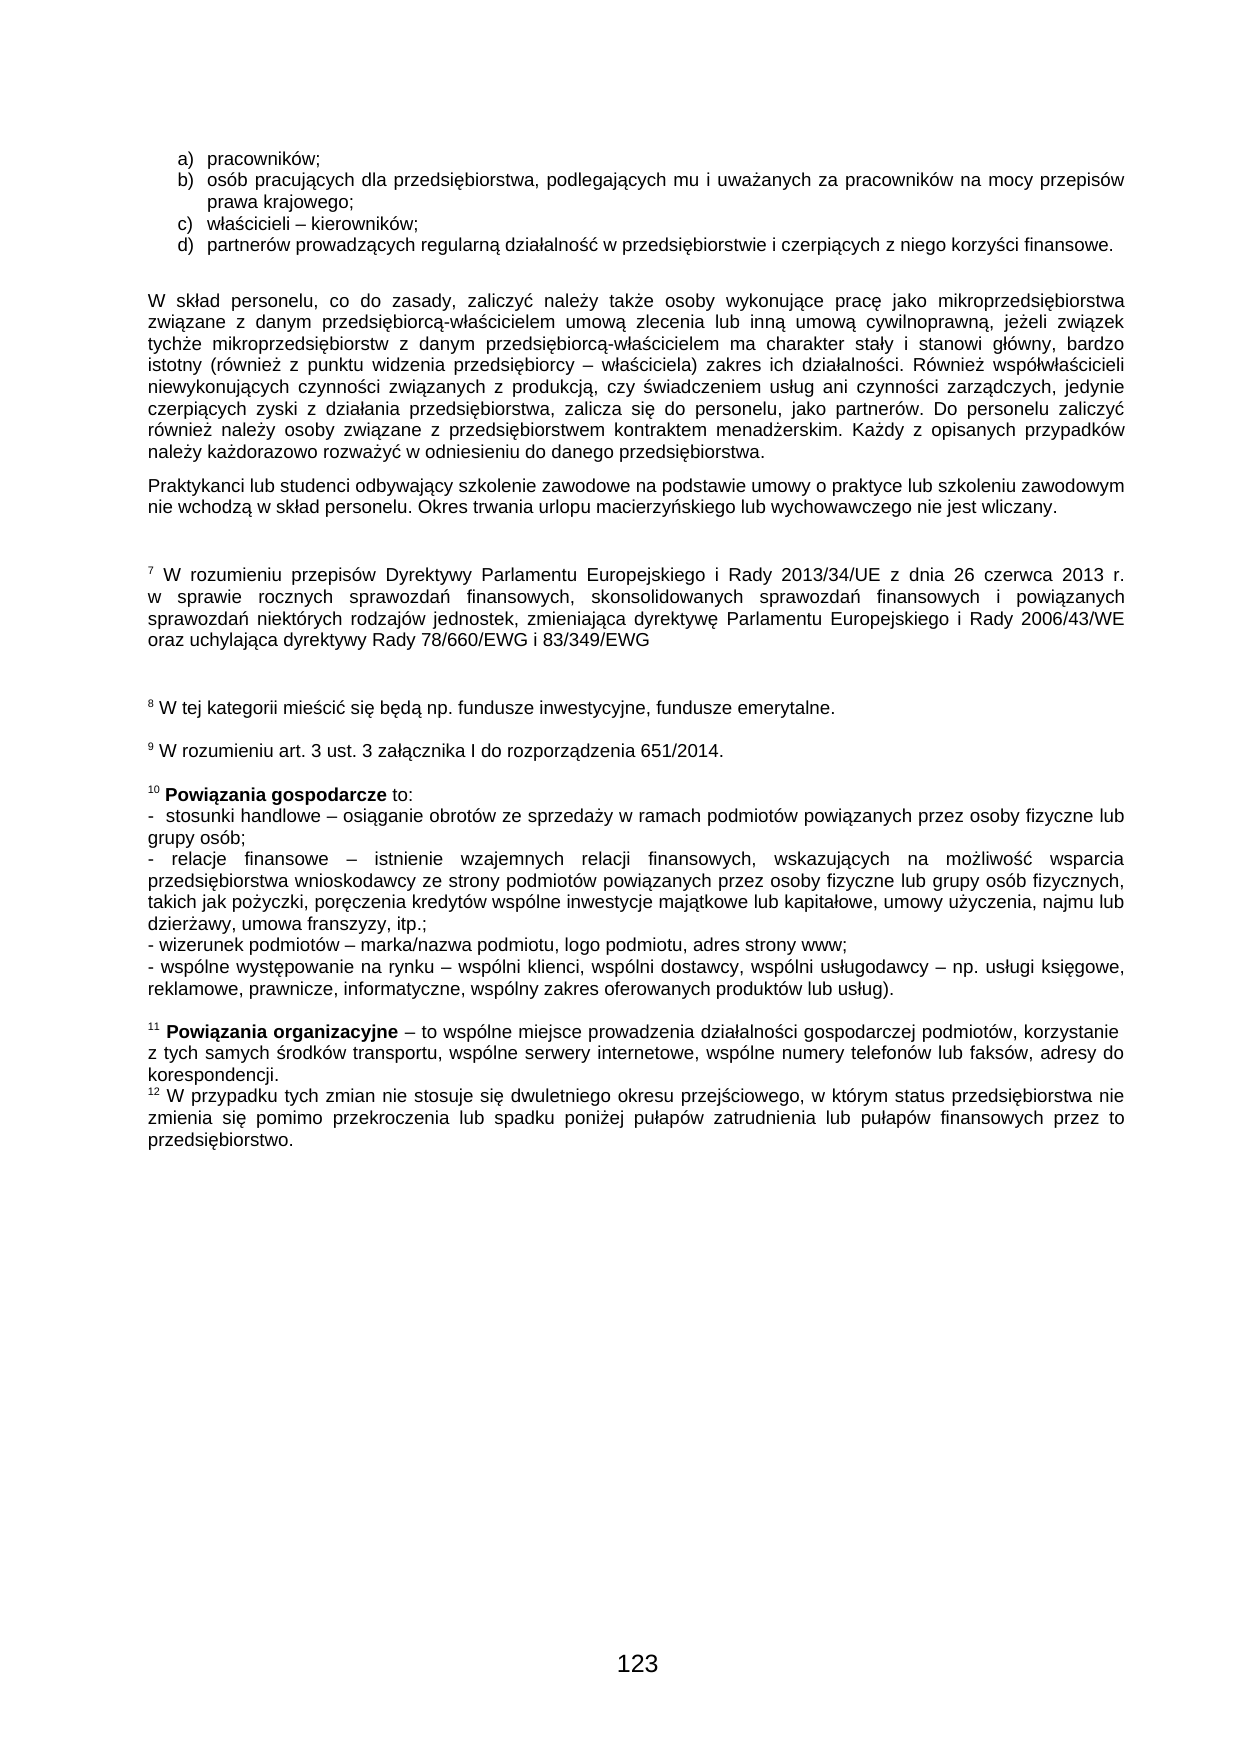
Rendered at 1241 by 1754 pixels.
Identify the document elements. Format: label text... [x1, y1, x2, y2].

text 11 Powiązania organizacyjne – to wspólne miejsce prowadzenia działalności gospodarczej podmiotów, korzystanie z tych samych środków transportu, wspólne serwery internetowe, wspólne numery telefonów lub faksów, adresy do korespondencji. [148, 1021, 1125, 1085]
text 7 W rozumieniu przepisów Dyrektywy Parlamentu Europejskiego i Rady 2013/34/UE z dnia 26 czerwca 2013 r. w sprawie rocznych sprawozdań finansowych, skonsolidowanych sprawozdań finansowych i powiązanych sprawozdań niektórych rodzajów jednostek, zmieniająca dyrektywę Parlamentu Europejskiego i Rady 2006/43/WE oraz uchylająca dyrektywy Rady 78/660/EWG i 83/349/EWG [148, 564, 1125, 651]
list pracowników; [177, 148, 1125, 169]
text - wspólne występowanie na rynku – wspólni klienci, wspólni dostawcy, wspólni usługodawcy – np. usługi księgowe, reklamowe, prawnicze, informatyczne, wspólny zakres oferowanych produktów lub usług). [148, 956, 1125, 999]
text - stosunki handlowe – osiąganie obrotów ze sprzedaży w ramach podmiotów powiązanych przez osoby fizyczne lub grupy osób; [148, 805, 1125, 848]
text Praktykanci lub studenci odbywający szkolenie zawodowe na podstawie umowy o praktyce lub szkoleniu zawodowym nie wchodzą w skład personelu. Okres trwania urlopu macierzyńskiego lub wychowawczego nie jest wliczany. [148, 474, 1125, 518]
list właścicieli – kierowników; [177, 212, 1125, 234]
list partnerów prowadzących regularną działalność w przedsiębiorstwie i czerpiących z niego korzyści finansowe. [177, 234, 1125, 256]
text W skład personelu, co do zasady, zaliczyć należy także osoby wykonujące pracę jako mikroprzedsiębiorstwa związane z danym przedsiębiorcą-właścicielem umową zlecenia lub inną umową cywilnoprawną, jeżeli związek tychże mikroprzedsiębiorstw z danym przedsiębiorcą-właścicielem ma charakter stały i stanowi główny, bardzo istotny (również z punktu widzenia przedsiębiorcy – właściciela) zakres ich działalności. Również współwłaścicieli niewykonujących czynności związanych z produkcją, czy świadczeniem usług ani czynności zarządczych, jedynie czerpiących zyski z działania przedsiębiorstwa, zalicza się do personelu, jako partnerów. Do personelu zaliczyć również należy osoby związane z przedsiębiorstwem kontraktem menadżerskim. Każdy z opisanych przypadków należy każdorazowo rozważyć w odniesieniu do danego przedsiębiorstwa. [148, 289, 1125, 462]
text 9 W rozumieniu art. 3 ust. 3 załącznika I do rozporządzenia 651/2014. [148, 740, 1125, 762]
list osób pracujących dla przedsiębiorstwa, podlegających mu i uważanych za pracowników na mocy przepisów prawa krajowego; [177, 169, 1125, 212]
text 12 W przypadku tych zmian nie stosuje się dwuletniego okresu przejściowego, w którym status przedsiębiorstwa nie zmienia się pomimo przekroczenia lub spadku poniżej pułapów zatrudnienia lub pułapów finansowych przez to przedsiębiorstwo. [148, 1085, 1125, 1150]
text - relacje finansowe – istnienie wzajemnych relacji finansowych, wskazujących na możliwość wsparcia przedsiębiorstwa wnioskodawcy ze strony podmiotów powiązanych przez osoby fizyczne lub grupy osób fizycznych, takich jak pożyczki, poręczenia kredytów wspólne inwestycje majątkowe lub kapitałowe, umowy użyczenia, najmu lub dzierżawy, umowa franszyzy, itp.; [148, 848, 1125, 934]
text 10 Powiązania gospodarcze to: [148, 783, 1125, 805]
text - wizerunek podmiotów – marka/nazwa podmiotu, logo podmiotu, adres strony www; [148, 934, 1125, 956]
text 8 W tej kategorii mieścić się będą np. fundusze inwestycyjne, fundusze emerytalne. [148, 697, 1125, 719]
